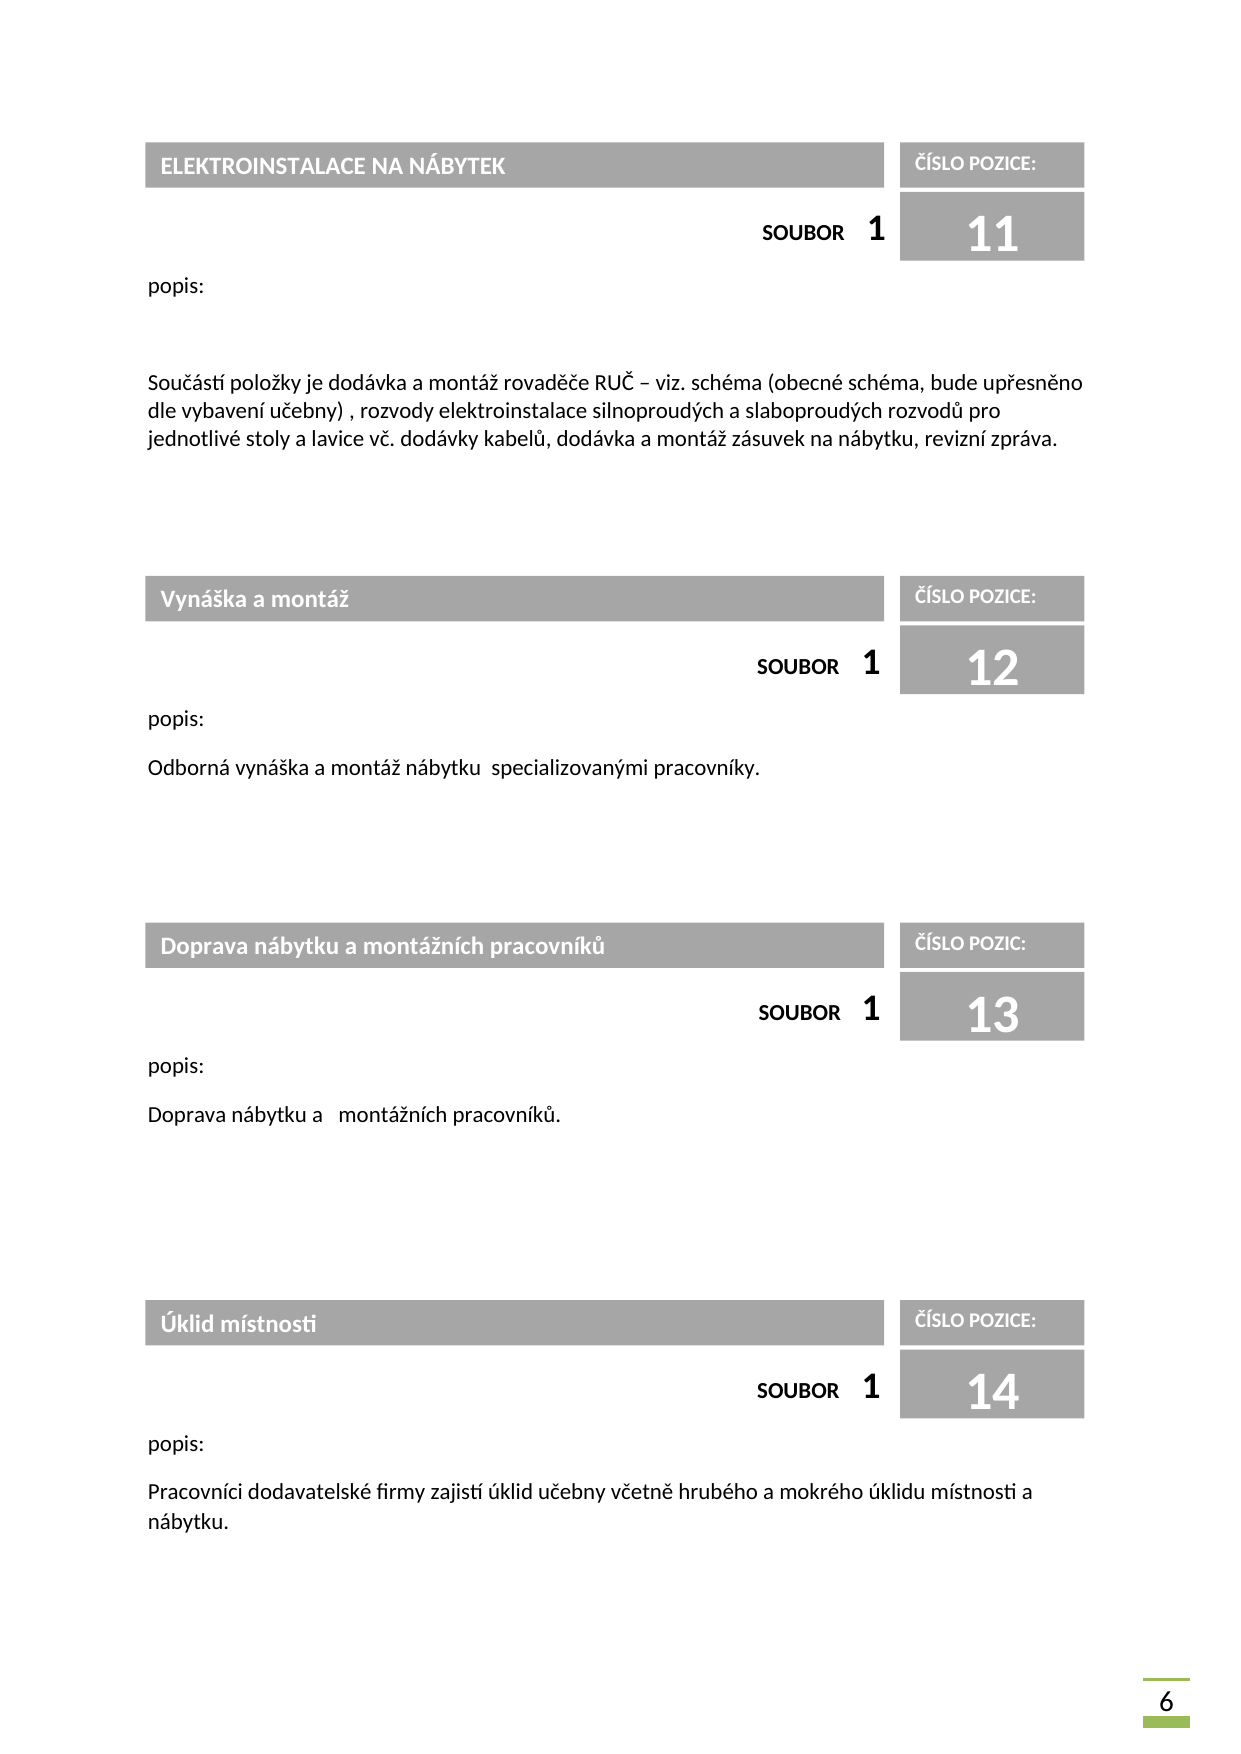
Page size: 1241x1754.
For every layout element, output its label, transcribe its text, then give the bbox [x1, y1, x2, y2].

text popis: [148, 1051, 1092, 1079]
text popis: [148, 271, 1092, 299]
text Pracovníci dodavatelské firmy zajistí úklid učebny včetně hrubého a mokrého úklidu místnosti a nábytku.RNÁ [148, 1477, 1092, 1536]
text popis: [148, 704, 1092, 732]
text Doprava nábytku a montážních pracovníků. [148, 1100, 1092, 1128]
text popis: [148, 1429, 1092, 1457]
text Odborná vynáška a montáž nábytku specializovanými pracovníky. [148, 753, 1092, 781]
text SOUBOR 1 [148, 984, 900, 1030]
text SOUBOR 1 [148, 638, 900, 684]
text SOUBOR 1 [148, 204, 900, 250]
text SOUBOR 1 [148, 1362, 900, 1408]
text Součástí položky je dodávka a montáž rovaděče RUČ – viz. schéma (obecné schéma, bude upřesněno dle vybavení učebny) , rozvody elektroinstalace silnoproudých a slaboproudých rozvodů pro jednotlivé stoly a lavice vč. dodávky kabelů, dodávka a montáž zásuvek na nábytku, revizní zpráva. [148, 368, 1092, 453]
